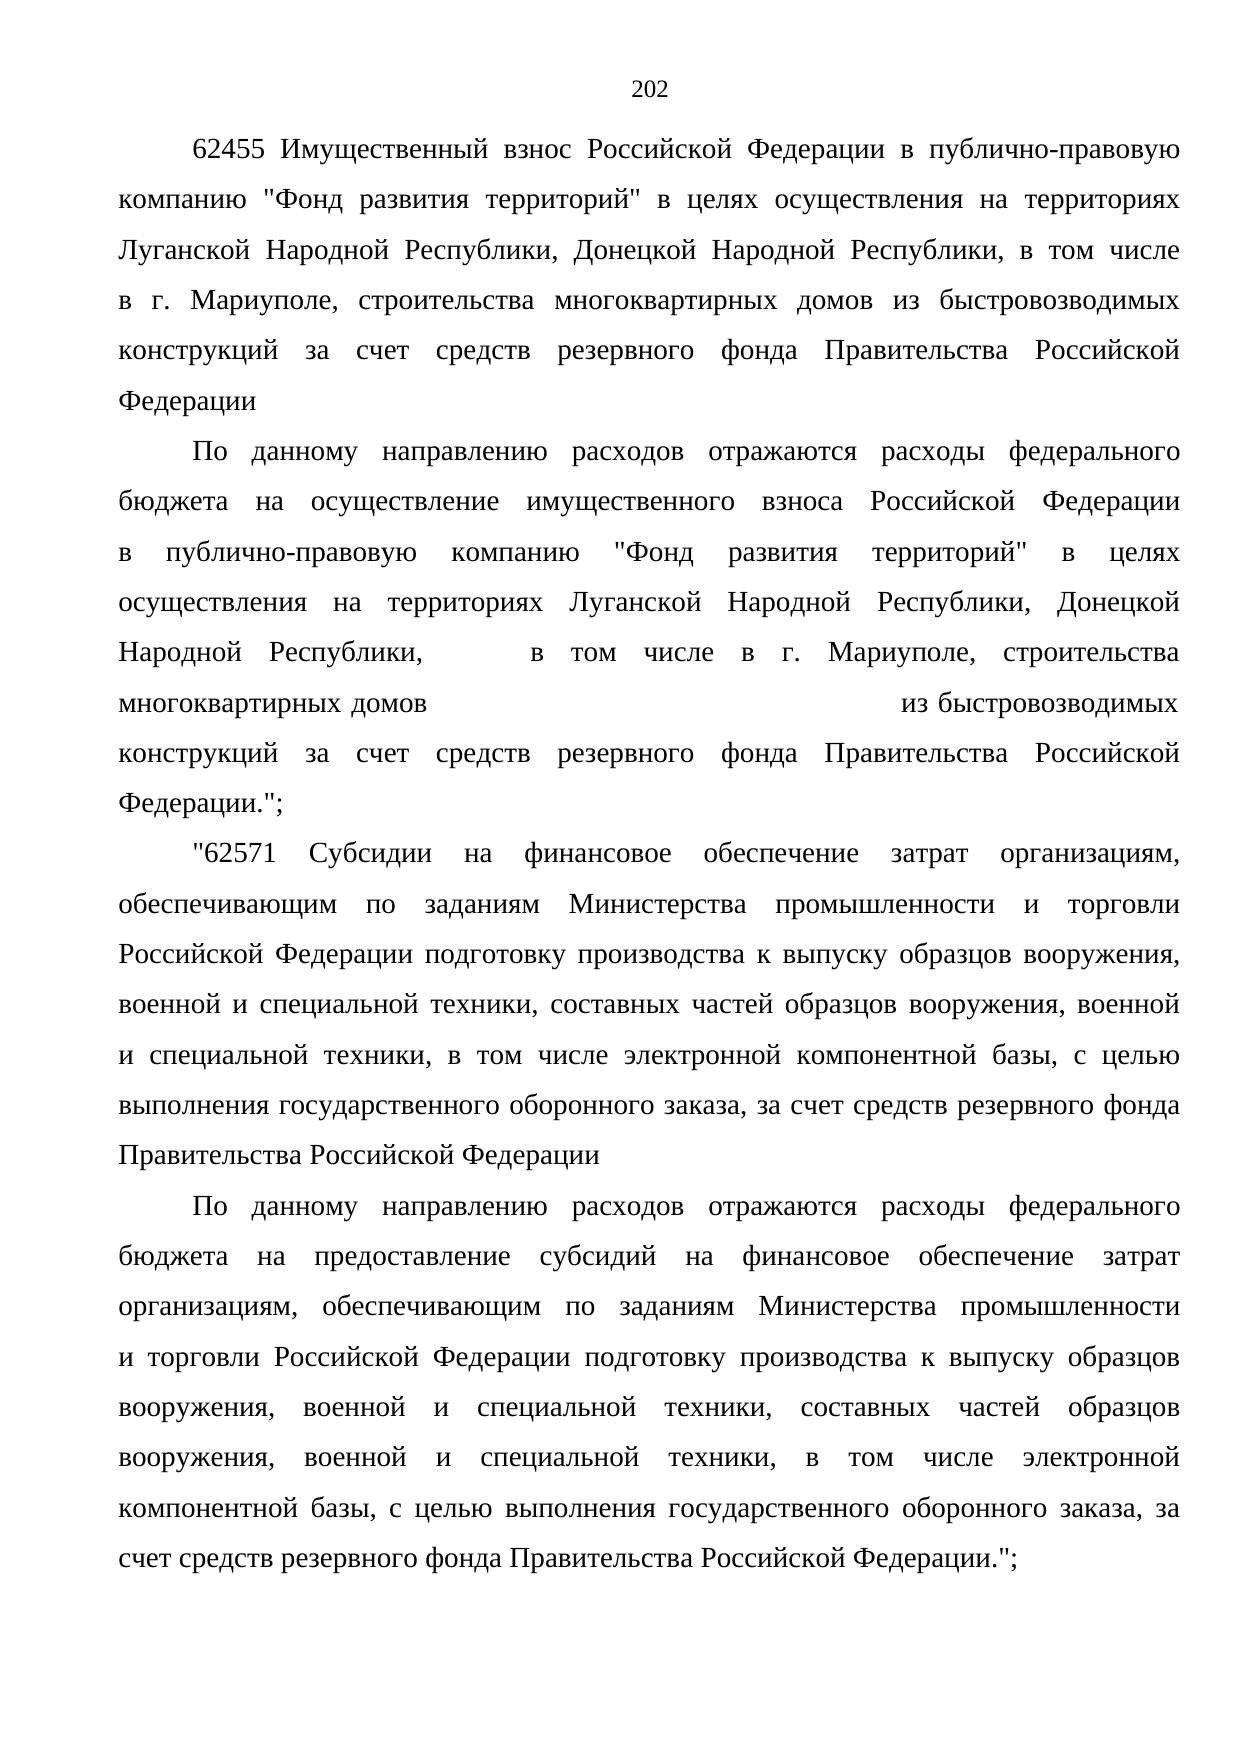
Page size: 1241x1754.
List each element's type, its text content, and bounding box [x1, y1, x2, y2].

text "62571 Субсидии на финансовое обеспечение затрат организациям, обеспечивающим по заданиям Министерства промышленности и торговли Российской Федерации подготовку производства к выпуску образцов вооружения, военной и специальной техники, составных частей образцов вооружения, военной и специальной техники, в том числе электронной компонентной базы, с целью выполнения государственного оборонного заказа, за счет средств резервного фонда Правительства Российской Федерации [118, 836, 1181, 1171]
text По данному направлению расходов отражаются расходы федерального бюджета на осуществление имущественного взноса Российской Федерации в публично-правовую компанию "Фонд развития территорий" в целях осуществления на территориях Луганской Народной Республики, Донецкой Народной Республики, в том числе в г. Мариуполе, строительства многоквартирных домов из быстровозводимых конструкций за счет средств резервного фонда Правительства Российской Федерации."; [118, 433, 1181, 819]
text 62455 Имущественный взнос Российской Федерации в публично-правовую компанию "Фонд развития территорий" в целях осуществления на территориях Луганской Народной Республики, Донецкой Народной Республики, в том числе в г. Мариуполе, строительства многоквартирных домов из быстровозводимых конструкций за счет средств резервного фонда Правительства Российской Федерации [118, 131, 1181, 416]
text По данному направлению расходов отражаются расходы федерального бюджета на предоставление субсидий на финансовое обеспечение затрат организациям, обеспечивающим по заданиям Министерства промышленности и торговли Российской Федерации подготовку производства к выпуску образцов вооружения, военной и специальной техники, составных частей образцов вооружения, военной и специальной техники, в том числе электронной компонентной базы, с целью выполнения государственного оборонного заказа, за счет средств резервного фонда Правительства Российской Федерации."; [118, 1188, 1181, 1573]
